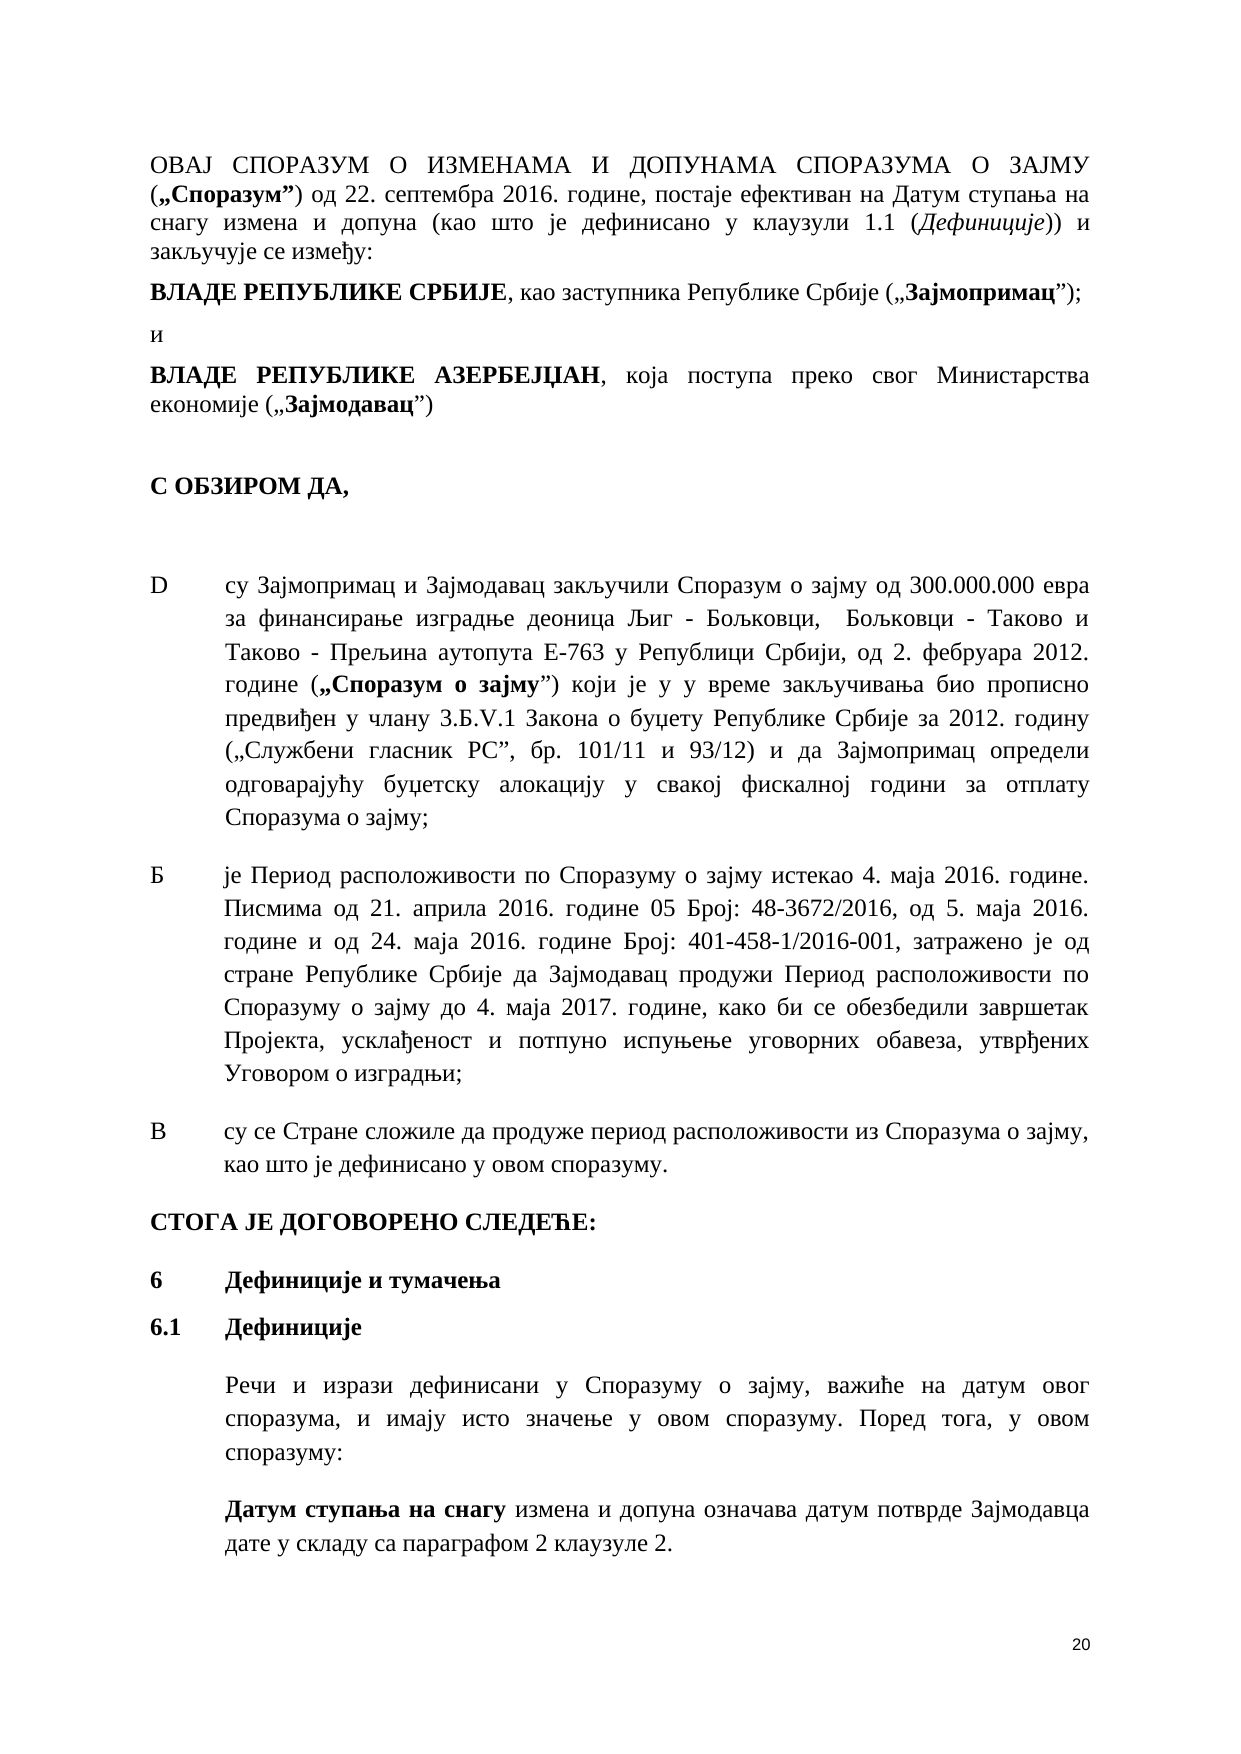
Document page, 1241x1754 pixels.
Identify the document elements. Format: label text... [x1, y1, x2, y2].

list Б је Период расположивости по Споразуму о зајму истекао 4. маја 2016. године. Писмима од 21. априла 2016. године 05 Број: 48-3672/2016, од 5. маја 2016. године и од 24. маја 2016. године Број: 401-458-1/2016-001, затражено је од стране Републике Србије да Зајмодавац продужи Период расположивости по Споразуму о зајму до 4. маја 2017. године, како би се обезбедили завршетак Пројекта, усклађеност и потпуно испуњење уговорних обавеза, утврђених Уговором о изградњи; [150, 860, 1090, 1087]
text С ОБЗИРОМ ДА, [150, 471, 1090, 500]
list В су се Стране сложиле да продуже период расположивости из Споразума о зајму, као што је дефинисано у овом споразуму. [150, 1116, 1090, 1178]
text СТОГА ЈЕ ДОГОВОРЕНО СЛЕДЕЋЕ: [150, 1207, 1090, 1236]
subtitle Дефиниције [150, 1312, 1090, 1341]
text су Зајмопримац и Зајмодавац закључили Споразум о зајму од 300.000.000 евра за финансирање изградње деоница Љиг - Бољковци, Бољковци - Таково и Tаково - Прељина аутопутa E-763 у Републици Србији, од 2. фебруара 2012. године („Споразум о зајму”) који је у у време закључивања био прописно предвиђен у члану 3.Б.V.1 Закона о буџету Републике Србије за 2012. годину („Службени гласник РСˮ, бр. 101/11 и 93/12) и да Зајмопримац определи одговарајућу буџетску алокацију у свакој фискалној години за отплату Споразума о зајму; [150, 571, 1090, 830]
text и [150, 319, 1090, 347]
text ВЛАДЕ РЕПУБЛИКЕ АЗЕРБЕЈЏАН, која поступа преко свог Министарства економије („Зајмодавац”) [150, 360, 1090, 417]
subtitle Дефиниције и тумачењa [150, 1265, 1090, 1294]
text Речи и изрази дефинисани у Споразуму о зајму, важиће на датум овог споразума, и имају исто значење у овом споразуму. Поред тога, у овом споразуму: [225, 1371, 1090, 1465]
text ОВАЈ СПОРАЗУМ О ИЗМЕНАМА И ДОПУНАМА СПОРАЗУМА О ЗАЈМУ („Споразум”) од 22. септембра 2016. године, постаје ефективан на Датум ступања на снагу измена и допуна (као што је дефинисано у клаузули 1.1 (Дефиниције)) и закључује се између: [150, 150, 1090, 265]
text Датум ступања на снагу измена и допуна означава датум потврде Зајмодавца дате у складу са параграфом 2 клаузуле 2. [225, 1494, 1090, 1556]
text ВЛАДЕ РЕПУБЛИКЕ СРБИЈЕ, као заступника Републике Србије („Зајмопримац”); [150, 277, 1090, 306]
